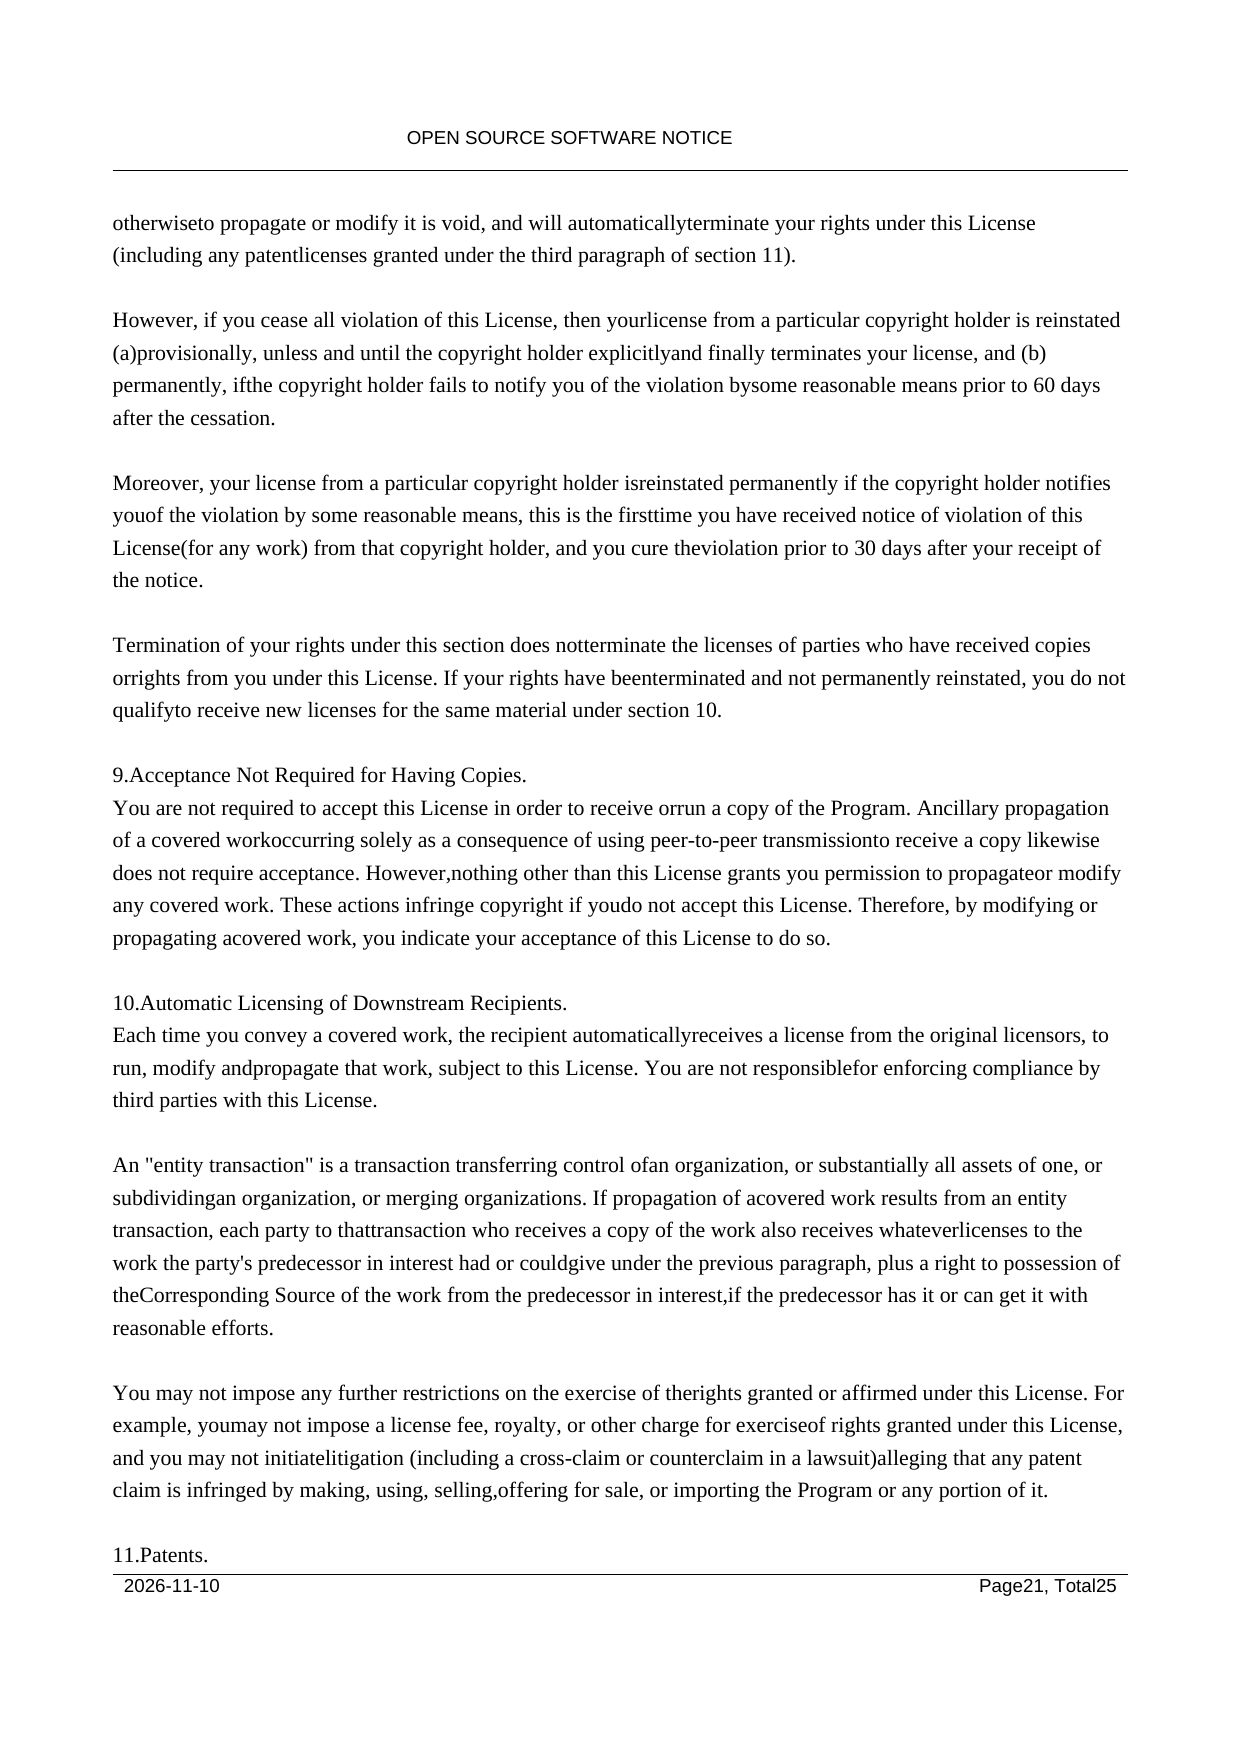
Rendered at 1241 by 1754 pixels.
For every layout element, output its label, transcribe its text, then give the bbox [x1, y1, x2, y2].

text Each time you convey a covered work, the recipient automaticallyreceives a license from the original licensors, to run, modify andpropagate that work, subject to this License. You are not responsiblefor enforcing compliance by third parties with this License. [112, 1019, 1128, 1116]
text 9.Acceptance Not Required for Having Copies. [112, 759, 1128, 791]
text 10.Automatic Licensing of Downstream Recipients. [112, 986, 1128, 1019]
text You may not impose any further restrictions on the exercise of therights granted or affirmed under this License. For example, youmay not impose a license fee, royalty, or other charge for exerciseof rights granted under this License, and you may not initiatelitigation (including a cross-claim or counterclaim in a lawsuit)alleging that any patent claim is infringed by making, using, selling,offering for sale, or importing the Program or any portion of it. [112, 1376, 1128, 1506]
text An "entity transaction" is a transaction transferring control ofan organization, or substantially all assets of one, or subdividingan organization, or merging organizations. If propagation of acovered work results from an entity transaction, each party to thattransaction who receives a copy of the work also receives whateverlicenses to the work the party's predecessor in interest had or couldgive under the previous paragraph, plus a right to possession of theCorresponding Source of the work from the predecessor in interest,if the predecessor has it or can get it with reasonable efforts. [112, 1149, 1128, 1344]
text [112, 206, 1128, 271]
text 11.Patents. [112, 1539, 1128, 1571]
text However, if you cease all violation of this License, then yourlicense from a particular copyright holder is reinstated (a)provisionally, unless and until the copyright holder explicitlyand finally terminates your license, and (b) permanently, ifthe copyright holder fails to notify you of the violation bysome reasonable means prior to 60 days after the cessation. [112, 304, 1128, 434]
text Termination of your rights under this section does notterminate the licenses of parties who have received copies orrights from you under this License. If your rights have beenterminated and not permanently reinstated, you do not qualifyto receive new licenses for the same material under section 10. [112, 629, 1128, 726]
text Moreover, your license from a particular copyright holder isreinstated permanently if the copyright holder notifies youof the violation by some reasonable means, this is the firsttime you have received notice of violation of this License(for any work) from that copyright holder, and you cure theviolation prior to 30 days after your receipt of the notice. [112, 466, 1128, 596]
text You are not required to accept this License in order to receive orrun a copy of the Program. Ancillary propagation of a covered workoccurring solely as a consequence of using peer-to-peer transmissionto receive a copy likewise does not require acceptance. However,nothing other than this License grants you permission to propagateor modify any covered work. These actions infringe copyright if youdo not accept this License. Therefore, by modifying or propagating acovered work, you indicate your acceptance of this License to do so. [112, 791, 1128, 954]
